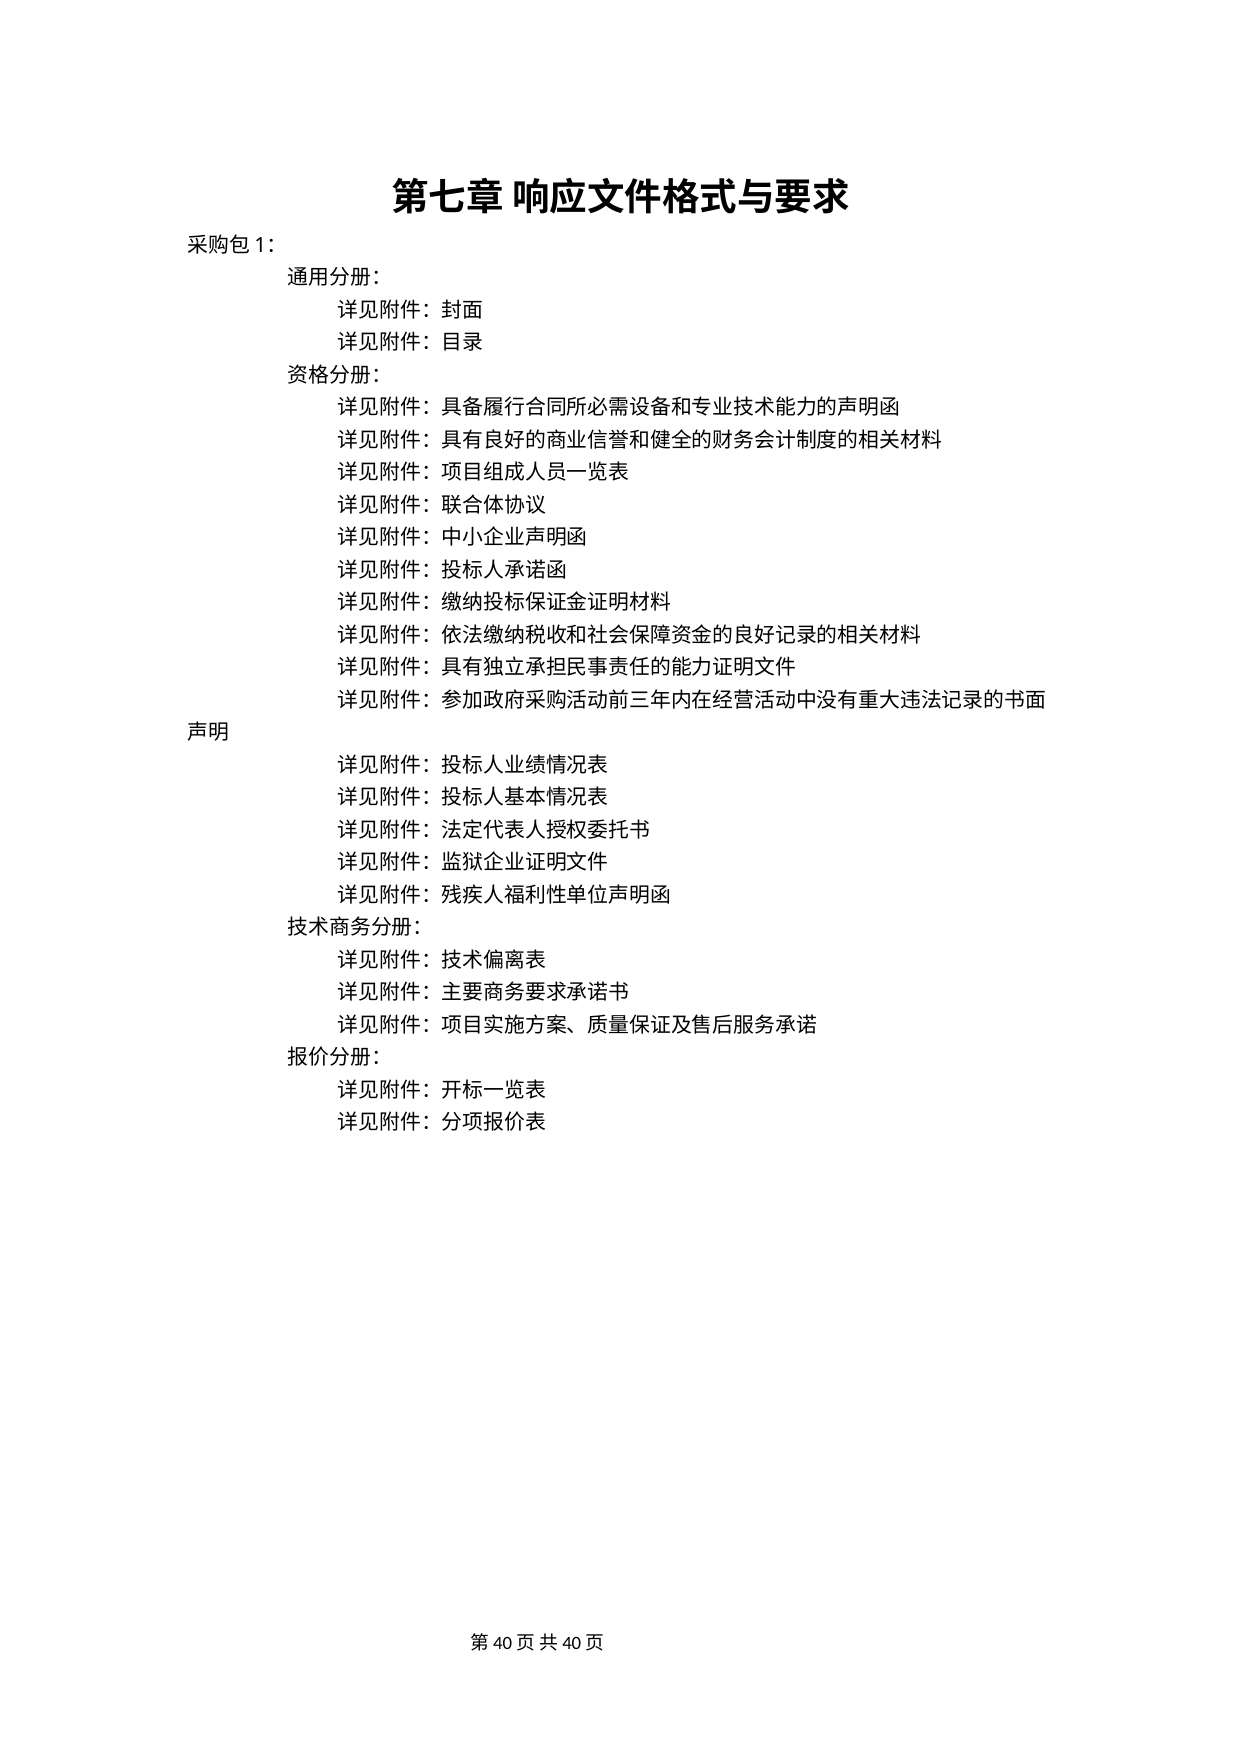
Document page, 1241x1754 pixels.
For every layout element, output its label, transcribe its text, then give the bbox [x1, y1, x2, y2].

text 技术商务分册： [187, 909, 1053, 942]
text 通用分册： [187, 259, 1053, 292]
text 详见附件：残疾人福利性单位声明函 [187, 877, 1053, 909]
text 报价分册： [187, 1039, 1053, 1072]
text 详见附件：分项报价表 [187, 1104, 1053, 1137]
text 详见附件：缴纳投标保证金证明材料 [187, 584, 1053, 617]
text 详见附件：投标人承诺函 [187, 552, 1053, 584]
text 详见附件：项目实施方案、质量保证及售后服务承诺 [187, 1007, 1053, 1039]
text 详见附件：参加政府采购活动前三年内在经营活动中没有重大违法记录的书面声明 [187, 682, 1053, 747]
text 详见附件：具有良好的商业信誉和健全的财务会计制度的相关材料 [187, 422, 1053, 454]
text 详见附件：封面 [187, 292, 1053, 324]
text 详见附件：开标一览表 [187, 1072, 1053, 1104]
text 详见附件：法定代表人授权委托书 [187, 812, 1053, 844]
text 详见附件：项目组成人员一览表 [187, 454, 1053, 487]
text 详见附件：依法缴纳税收和社会保障资金的良好记录的相关材料 [187, 617, 1053, 649]
text 采购包1： [187, 227, 1053, 259]
text 详见附件：具有独立承担民事责任的能力证明文件 [187, 649, 1053, 682]
text 详见附件：目录 [187, 324, 1053, 357]
text 详见附件：投标人基本情况表 [187, 779, 1053, 812]
text 详见附件：中小企业声明函 [187, 519, 1053, 552]
text 详见附件：联合体协议 [187, 487, 1053, 519]
text 详见附件：具备履行合同所必需设备和专业技术能力的声明函 [187, 389, 1053, 422]
text 详见附件：主要商务要求承诺书 [187, 974, 1053, 1007]
text 详见附件：投标人业绩情况表 [187, 747, 1053, 779]
text 资格分册： [187, 357, 1053, 389]
text 详见附件：监狱企业证明文件 [187, 844, 1053, 877]
text 第七章 响应文件格式与要求 [187, 162, 1053, 227]
text 详见附件：技术偏离表 [187, 942, 1053, 974]
